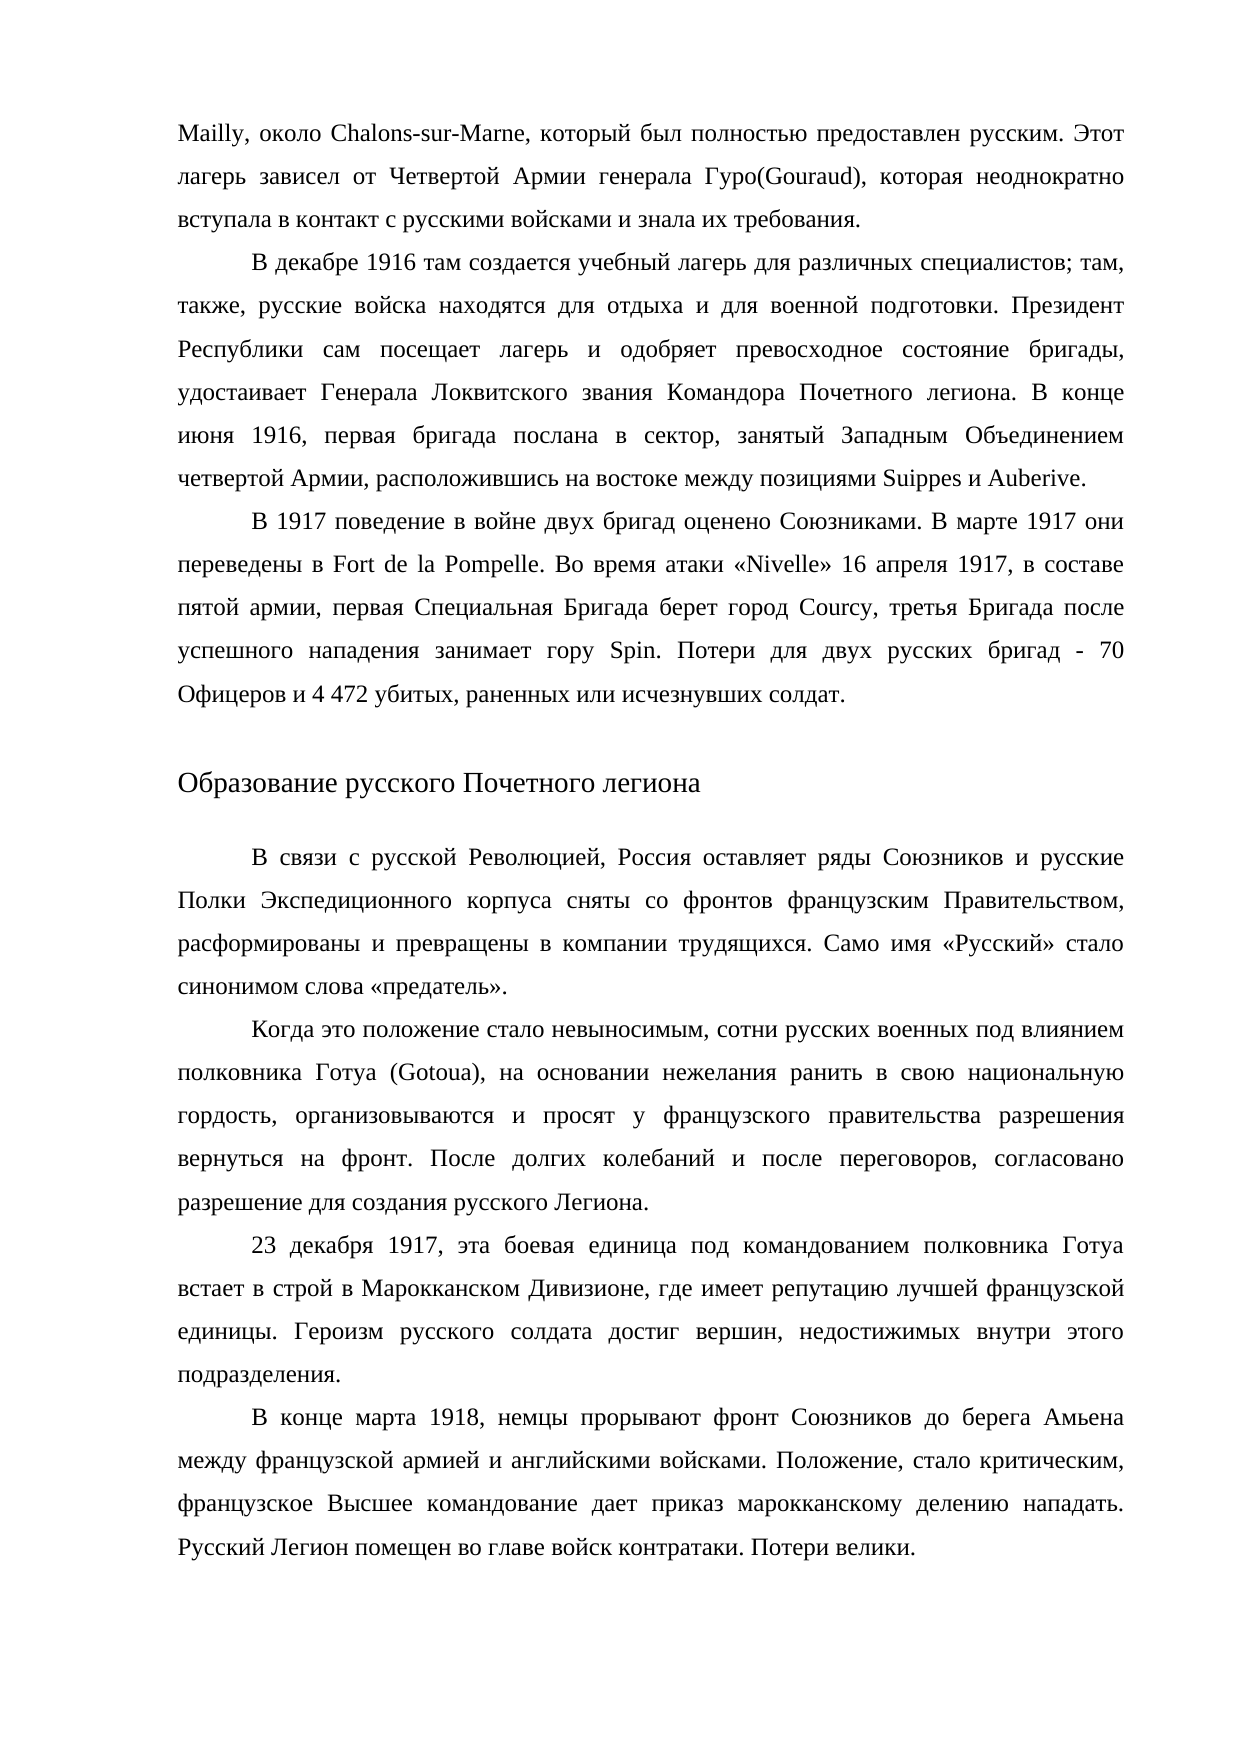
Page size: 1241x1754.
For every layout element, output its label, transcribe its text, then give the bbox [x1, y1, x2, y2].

text Когда это положение стало невыносимым, сотни русских военных под влиянием полковника Готуа (Gotoua), на основании нежелания ранить в свою национальную гордость, организовываются и просят у французского правительства разрешения вернуться на фронт. После долгих колебаний и после переговоров, согласовано разрешение для создания русского Легиона. [177, 1014, 1125, 1215]
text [177, 118, 1125, 233]
text В конце марта 1918, немцы прорывают фронт Союзников до берега Амьена между французской армией и английскими войсками. Положение, стало критическим, французское Высшее командование дает приказ марокканскому делению нападать. Русский Легион помещен во главе войск контратаки. Потери велики. [177, 1402, 1125, 1560]
subtitle Образование русского Почетного легиона [177, 765, 1209, 798]
text В декабре 1916 там создается учебный лагерь для различных специалистов; там, также, русские войска находятся для отдыха и для военной подготовки. Президент Республики сам посещает лагерь и одобряет превосходное состояние бригады, удостаивает Генерала Локвитского звания Командора Почетного легиона. В конце июня 1916, первая бригада послана в сектор, занятый Западным Объединением четвертой Армии, расположившись на востоке между позициями Suippes и Auberive. [177, 247, 1125, 492]
text В связи с русской Революцией, Россия оставляет ряды Союзников и русские Полки Экспедиционного корпуса сняты со фронтов французским Правительством, расформированы и превращены в компании трудящихся. Само имя «Русский» стало синонимом слова «предатель». [177, 842, 1125, 1000]
text В 1917 поведение в войне двух бригад оценено Союзниками. В марте 1917 они переведены в Fort de la Pompelle. Во время атаки «Nivelle» 16 апреля 1917, в составе пятой армии, первая Специальная Бригада берет город Courcy, третья Бригада после успешного нападения занимает гору Spin. Потери для двух русских бригад - 70 Офицеров и 4 472 убитых, раненных или исчезнувших солдат. [177, 506, 1125, 707]
text 23 декабря 1917, эта боевая единица под командованием полковника Готуа встает в строй в Марокканском Дивизионе, где имеет репутацию лучшей французской единицы. Героизм русского солдата достиг вершин, недостижимых внутри этого подразделения. [177, 1230, 1125, 1388]
